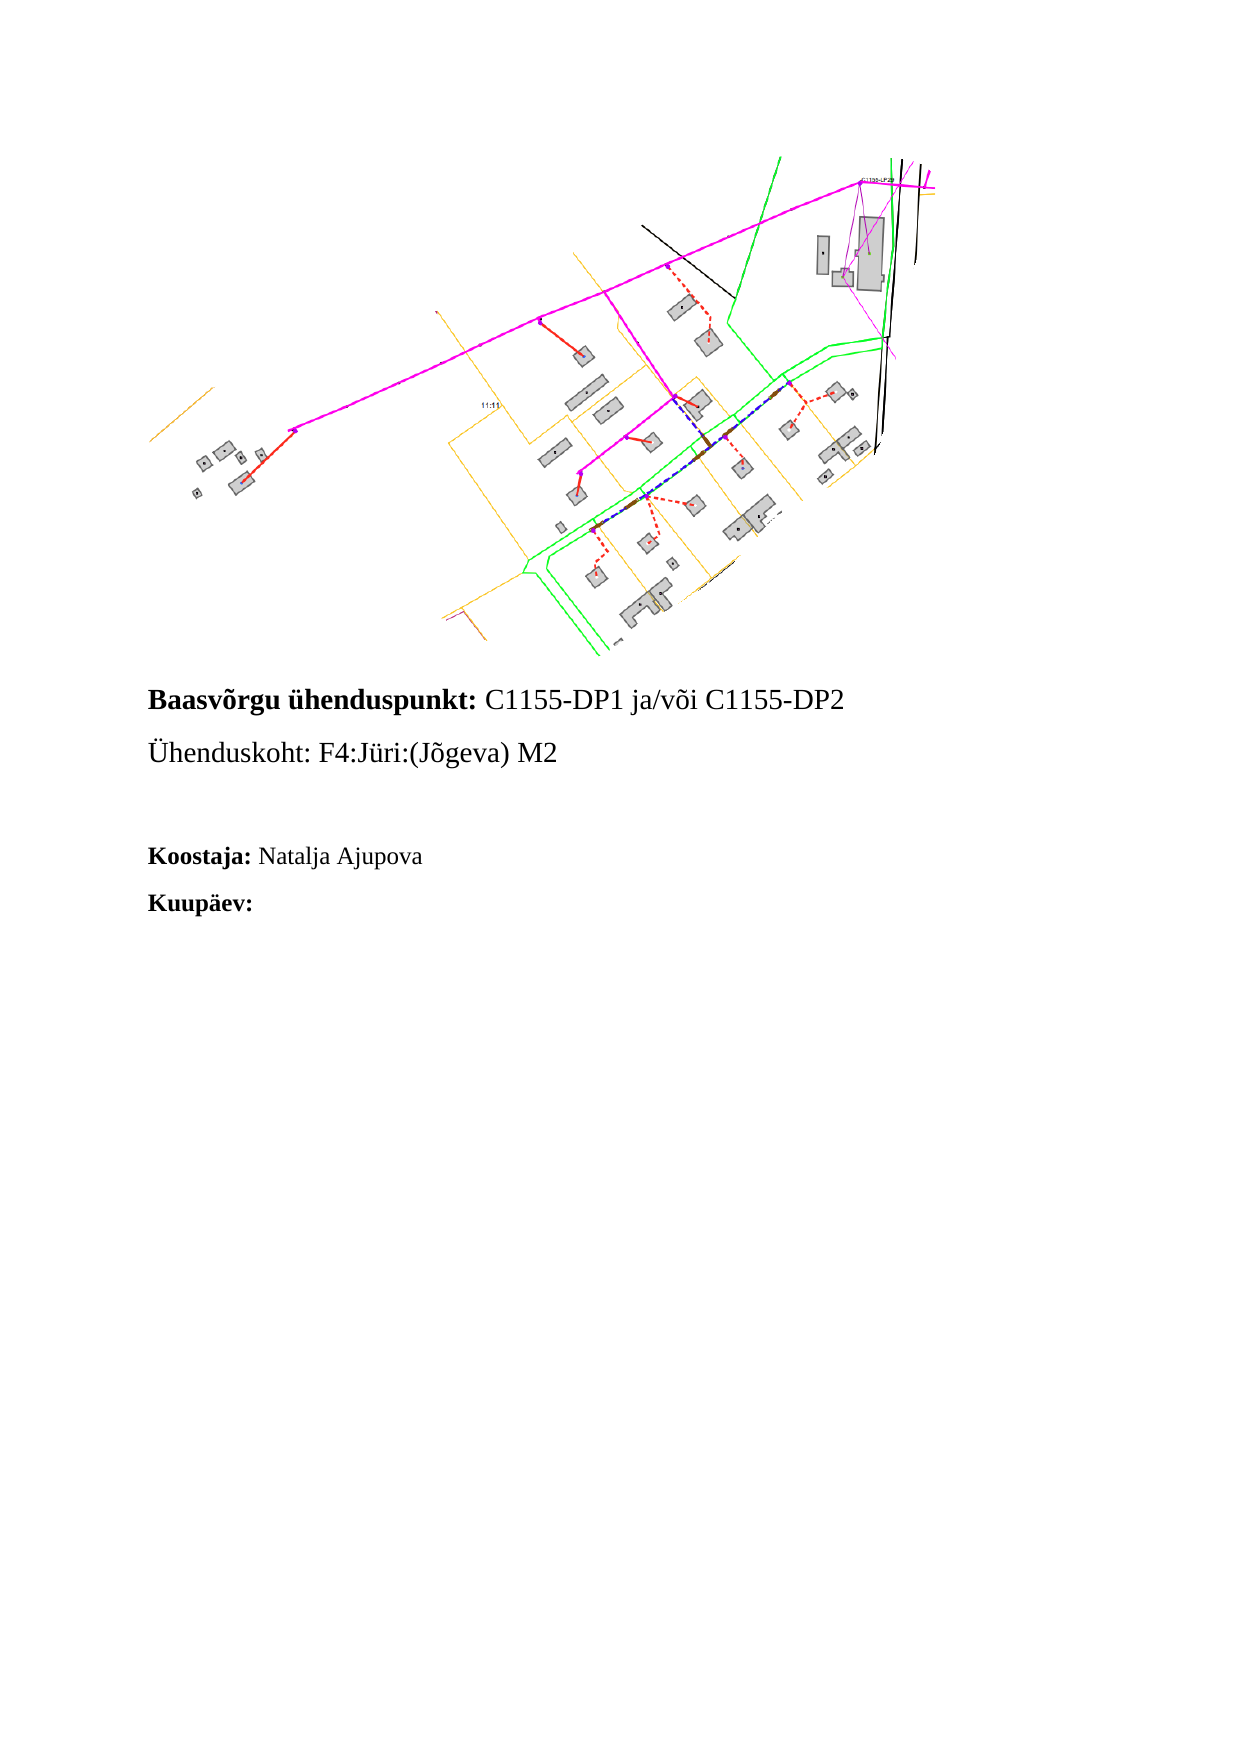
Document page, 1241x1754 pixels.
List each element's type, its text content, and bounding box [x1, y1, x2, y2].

text Koostaja: Natalja Ajupova [148, 841, 1093, 869]
text Baasvõrgu ühenduspunkt: C1155-DP1 ja/või C1155-DP2 [148, 682, 1093, 716]
text Kuupäev: [148, 888, 1093, 917]
picture [147, 147, 935, 664]
text Ühenduskoht: F4:Jüri:(Jõgeva) M2 [148, 735, 1093, 769]
